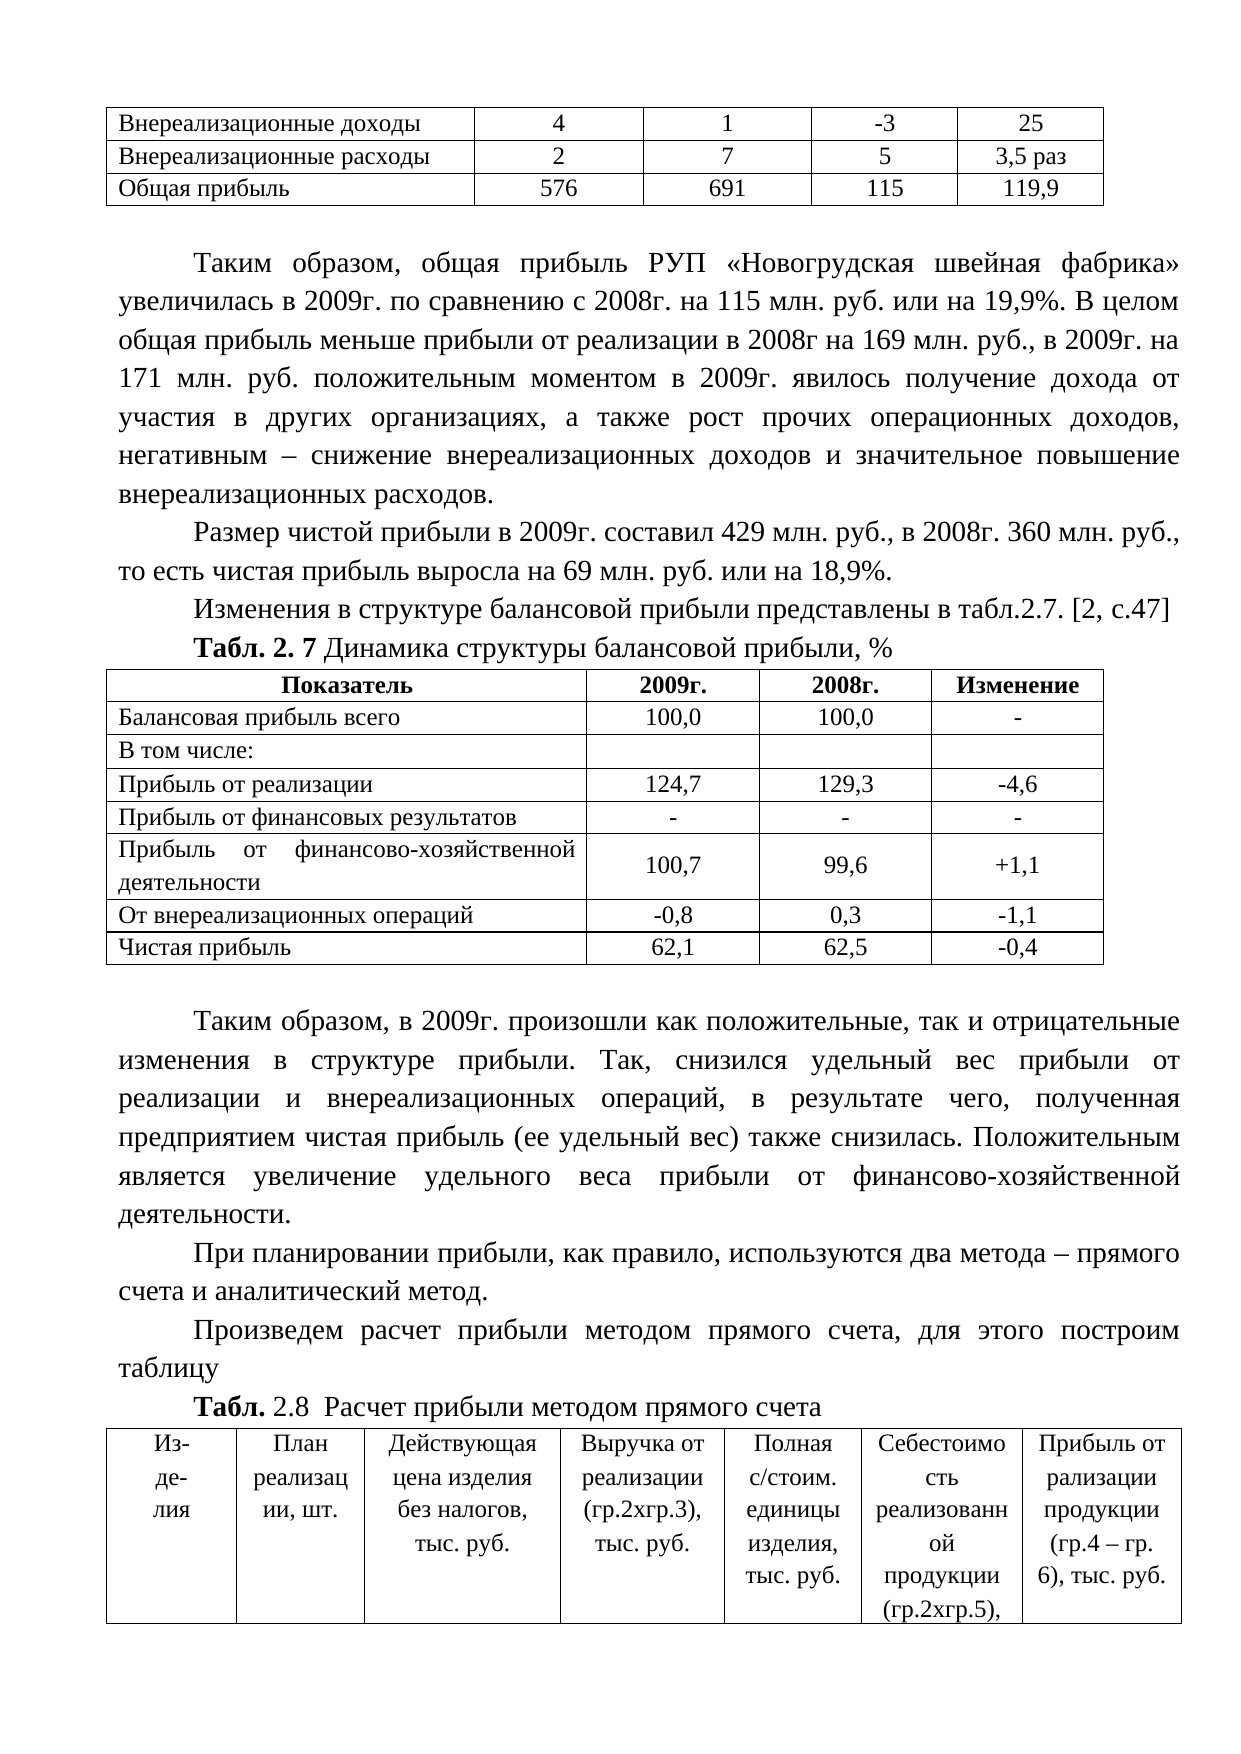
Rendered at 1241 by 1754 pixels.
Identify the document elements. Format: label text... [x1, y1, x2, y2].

table_cell [587, 735, 759, 768]
text Табл. 2.8 Расчет прибыли методом прямого счета [118, 1389, 1181, 1422]
table_cell 3,5 раз [958, 141, 1103, 172]
table_cell 576 [475, 174, 643, 205]
table_cell - [932, 802, 1103, 833]
table_cell -0,4 [932, 933, 1103, 964]
table_cell 100,7 [587, 834, 759, 899]
table_cell - [760, 802, 931, 833]
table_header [862, 1429, 1022, 1622]
table_header Показатель [107, 670, 586, 701]
table_cell -0,8 [587, 900, 759, 931]
text Таким образом, в 2009г. произошли как положительные, так и отрицательные изменения в структуре прибыли. Так, снизился удельный вес прибыли от реализации и внереализационных операций, в результате чего, полученная предприятием чистая прибыль (ее удельный вес) также снизилась. Положительным является увеличение удельного веса прибыли от финансово-хозяйственной деятельности. [118, 1003, 1181, 1230]
table_cell Внереализационные расходы [107, 141, 474, 172]
table_cell 129,3 [760, 769, 931, 801]
table_cell 100,0 [760, 702, 931, 734]
table_cell В том числе: [107, 735, 586, 768]
table_cell 119,9 [958, 174, 1103, 205]
table_cell 100,0 [587, 702, 759, 734]
table_cell -1,1 [932, 900, 1103, 931]
table_cell 7 [644, 141, 811, 172]
table_cell -3 [812, 108, 957, 140]
table_cell 99,6 [760, 834, 931, 899]
table_cell Балансовая прибыль всего [107, 702, 586, 734]
table_cell Общая прибыль [107, 174, 474, 205]
table_cell 115 [812, 174, 957, 205]
table_cell 25 [958, 108, 1103, 140]
text Произведем расчет прибыли методом прямого счета, для этого построим таблицу [118, 1312, 1181, 1384]
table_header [725, 1429, 861, 1622]
table_cell От внереализационных операций [107, 900, 586, 931]
table_cell 2 [475, 141, 643, 172]
table_cell -4,6 [932, 769, 1103, 801]
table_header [561, 1429, 724, 1622]
table_cell - [587, 802, 759, 833]
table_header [237, 1429, 364, 1622]
table_cell 5 [812, 141, 957, 172]
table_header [365, 1429, 560, 1622]
text При планировании прибыли, как правило, используются два метода – прямого счета и аналитический метод. [118, 1235, 1181, 1307]
table_cell 4 [475, 108, 643, 140]
table_cell - [932, 702, 1103, 734]
table_header Из- де- лия [107, 1429, 236, 1622]
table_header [1023, 1429, 1181, 1622]
table_cell 691 [644, 174, 811, 205]
table_header Изменение [932, 670, 1103, 701]
table_cell Прибыль от финансово-хозяйственной деятельности [107, 834, 586, 899]
table_cell 1 [644, 108, 811, 140]
table_cell 62,1 [587, 933, 759, 964]
table_cell 62,5 [760, 933, 931, 964]
table_cell Прибыль от реализации [107, 769, 586, 801]
table_cell +1,1 [932, 834, 1103, 899]
table_header 2009г. [587, 670, 759, 701]
table_cell Внереализационные доходы [107, 108, 474, 140]
text Размер чистой прибыли в 2009г. составил 429 млн. руб., в 2008г. 360 млн. руб., то есть чистая прибыль выросла на 69 млн. руб. или на 18,9%. [118, 514, 1181, 587]
table_cell 0,3 [760, 900, 931, 931]
table_cell Чистая прибыль [107, 933, 586, 964]
table_cell [760, 735, 931, 768]
table_cell Прибыль от финансовых результатов [107, 802, 586, 833]
table_cell 124,7 [587, 769, 759, 801]
table_header 2008г. [760, 670, 931, 701]
text Таким образом, общая прибыль РУП «Новогрудская швейная фабрика» увеличилась в 2009г. по сравнению с 2008г. на 115 млн. руб. или на 19,9%. В целом общая прибыль меньше прибыли от реализации в 2008г на 169 млн. руб., в 2009г. на 171 млн. руб. положительным моментом в 2009г. явилось получение дохода от участия в других организациях, а также рост прочих операционных доходов, негативным – снижение внереализационных доходов и значительное повышение внереализационных расходов. [118, 245, 1181, 509]
table_cell [932, 735, 1103, 768]
text Изменения в структуре балансовой прибыли представлены в табл.2.7. [2, c.47] [118, 592, 1181, 625]
text Табл. 2. 7 Динамика структуры балансовой прибыли, % [118, 630, 1181, 664]
